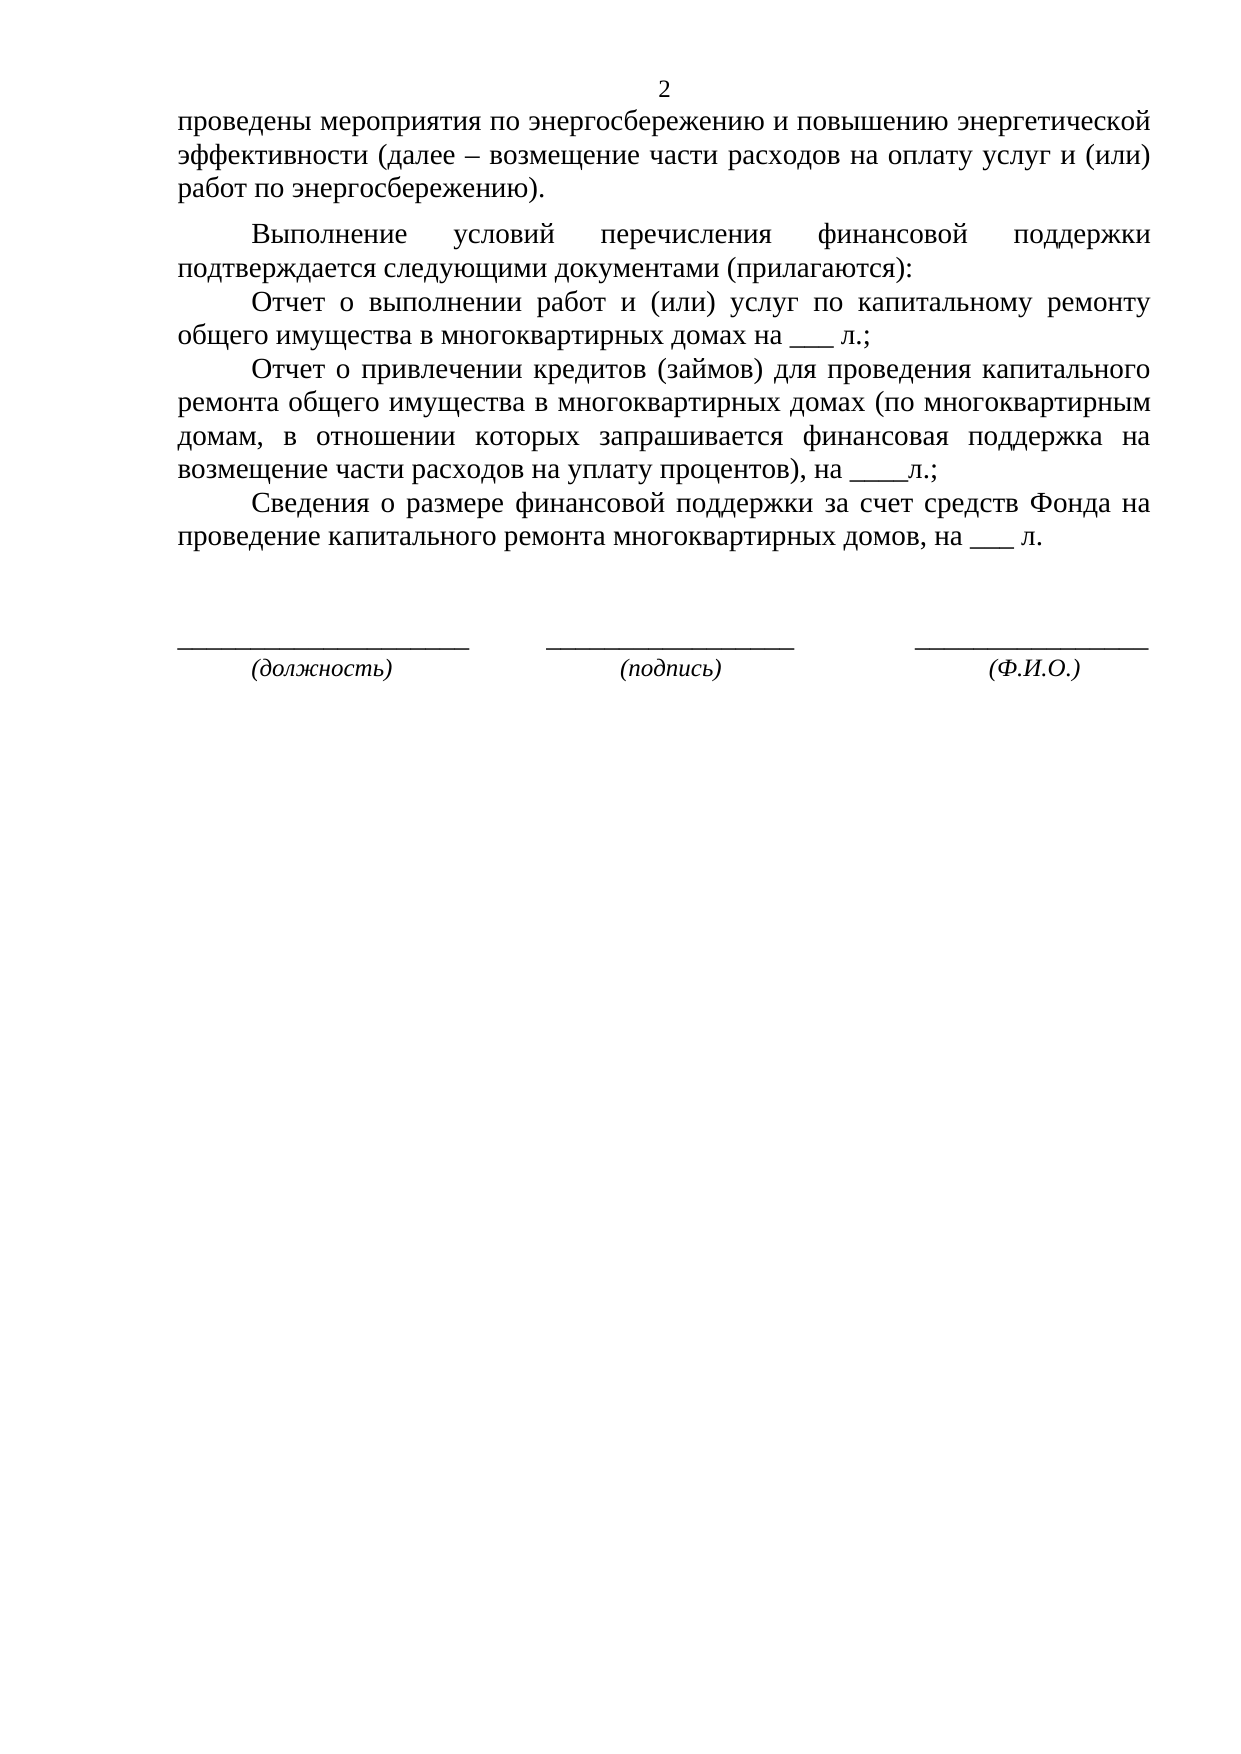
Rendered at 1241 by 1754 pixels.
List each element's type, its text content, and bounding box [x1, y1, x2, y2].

list ____________________ _________________ ________________ [177, 619, 1152, 653]
text Сведения о размере финансовой поддержки за счет средств Фонда на проведение капитального ремонта многоквартирных домов, на ___ л. [177, 485, 1152, 552]
list Выполнение условий перечисления финансовой поддержки подтверждается следующими документами (прилагаются): [177, 217, 1152, 284]
list (должность) (подпись) (Ф.И.О.) [177, 653, 1152, 681]
text Отчет о выполнении работ и (или) услуг по капитальному ремонту общего имущества в многоквартирных домах на ___ л.; [177, 284, 1152, 351]
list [177, 103, 1152, 204]
text Отчет о привлечении кредитов (займов) для проведения капитального ремонта общего имущества в многоквартирных домах (по многоквартирным домам, в отношении которых запрашивается финансовая поддержка на возмещение части расходов на уплату процентов), на ____л.; [177, 351, 1152, 485]
